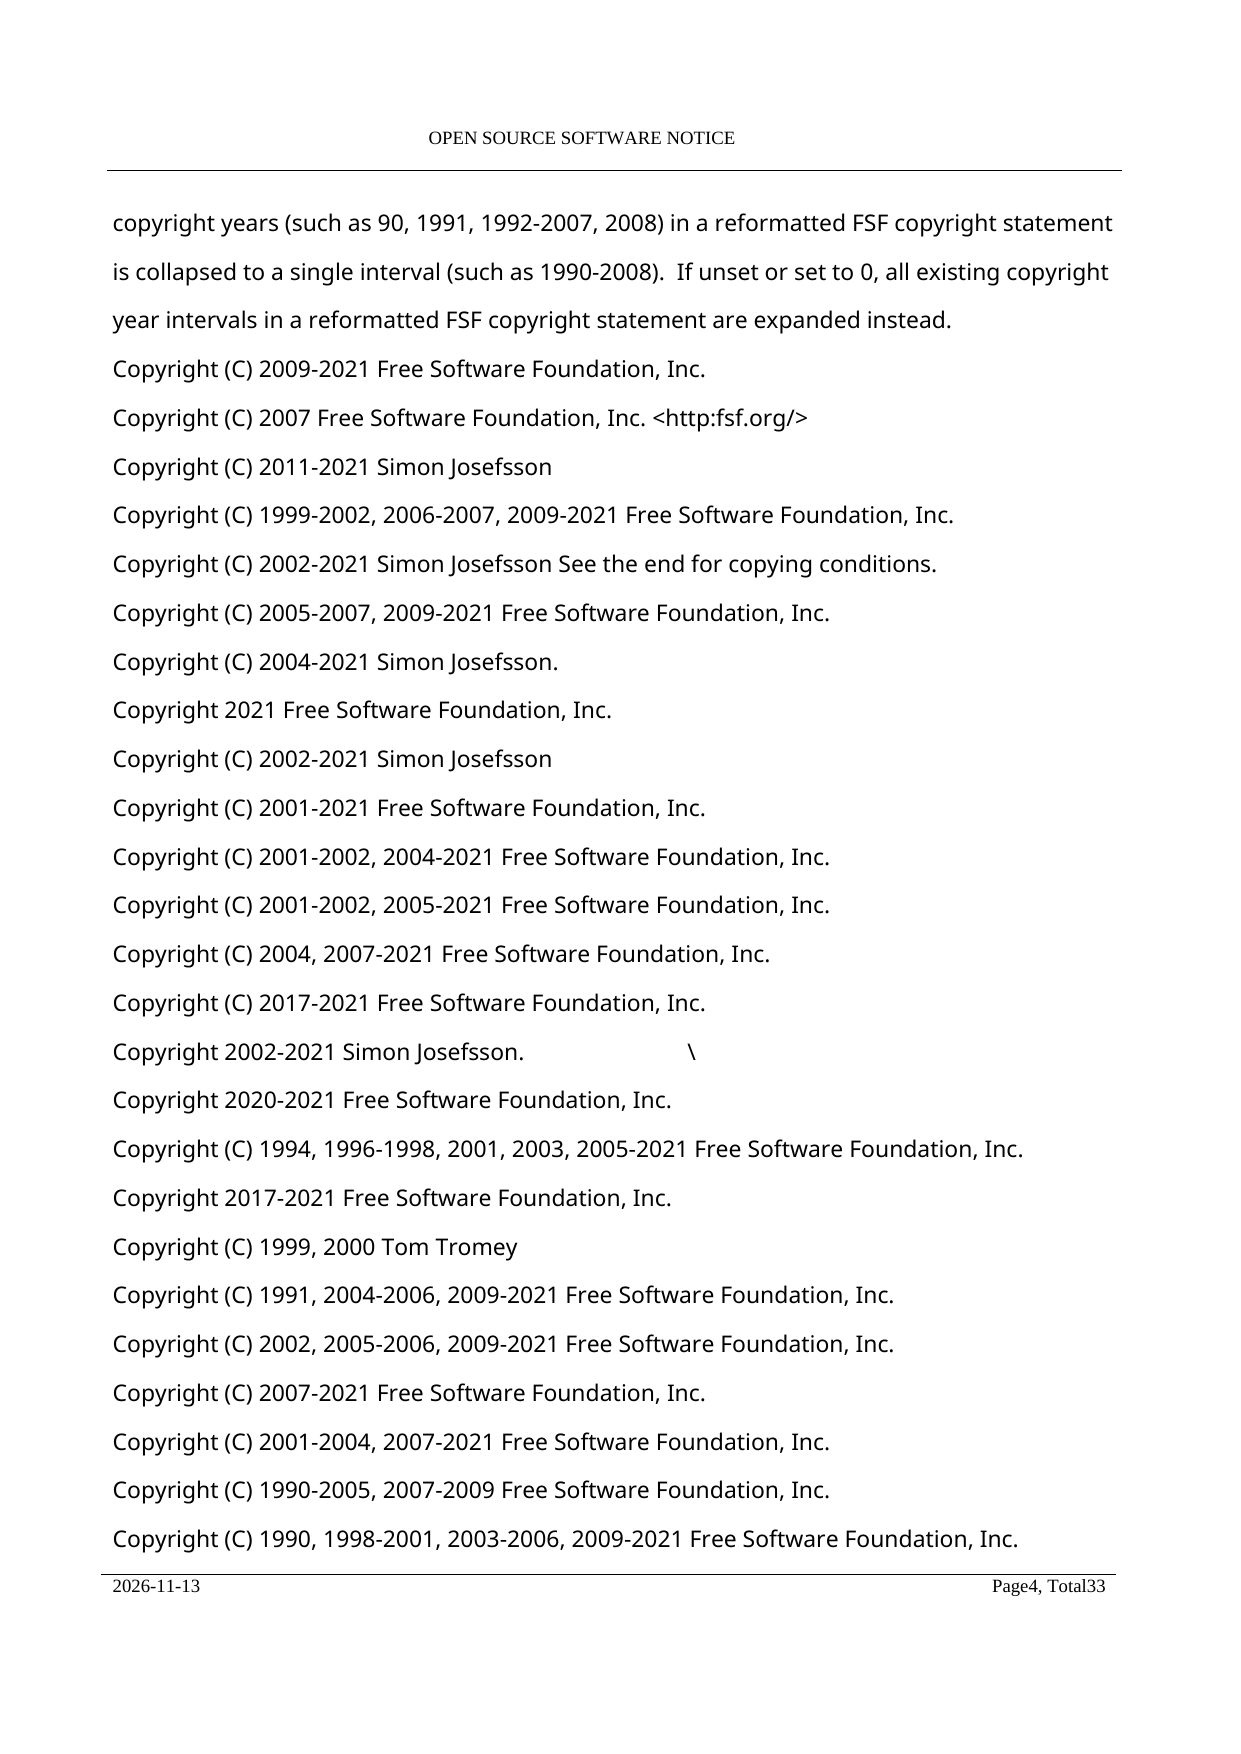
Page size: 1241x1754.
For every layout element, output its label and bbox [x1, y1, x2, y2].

text [112, 206, 1128, 1555]
